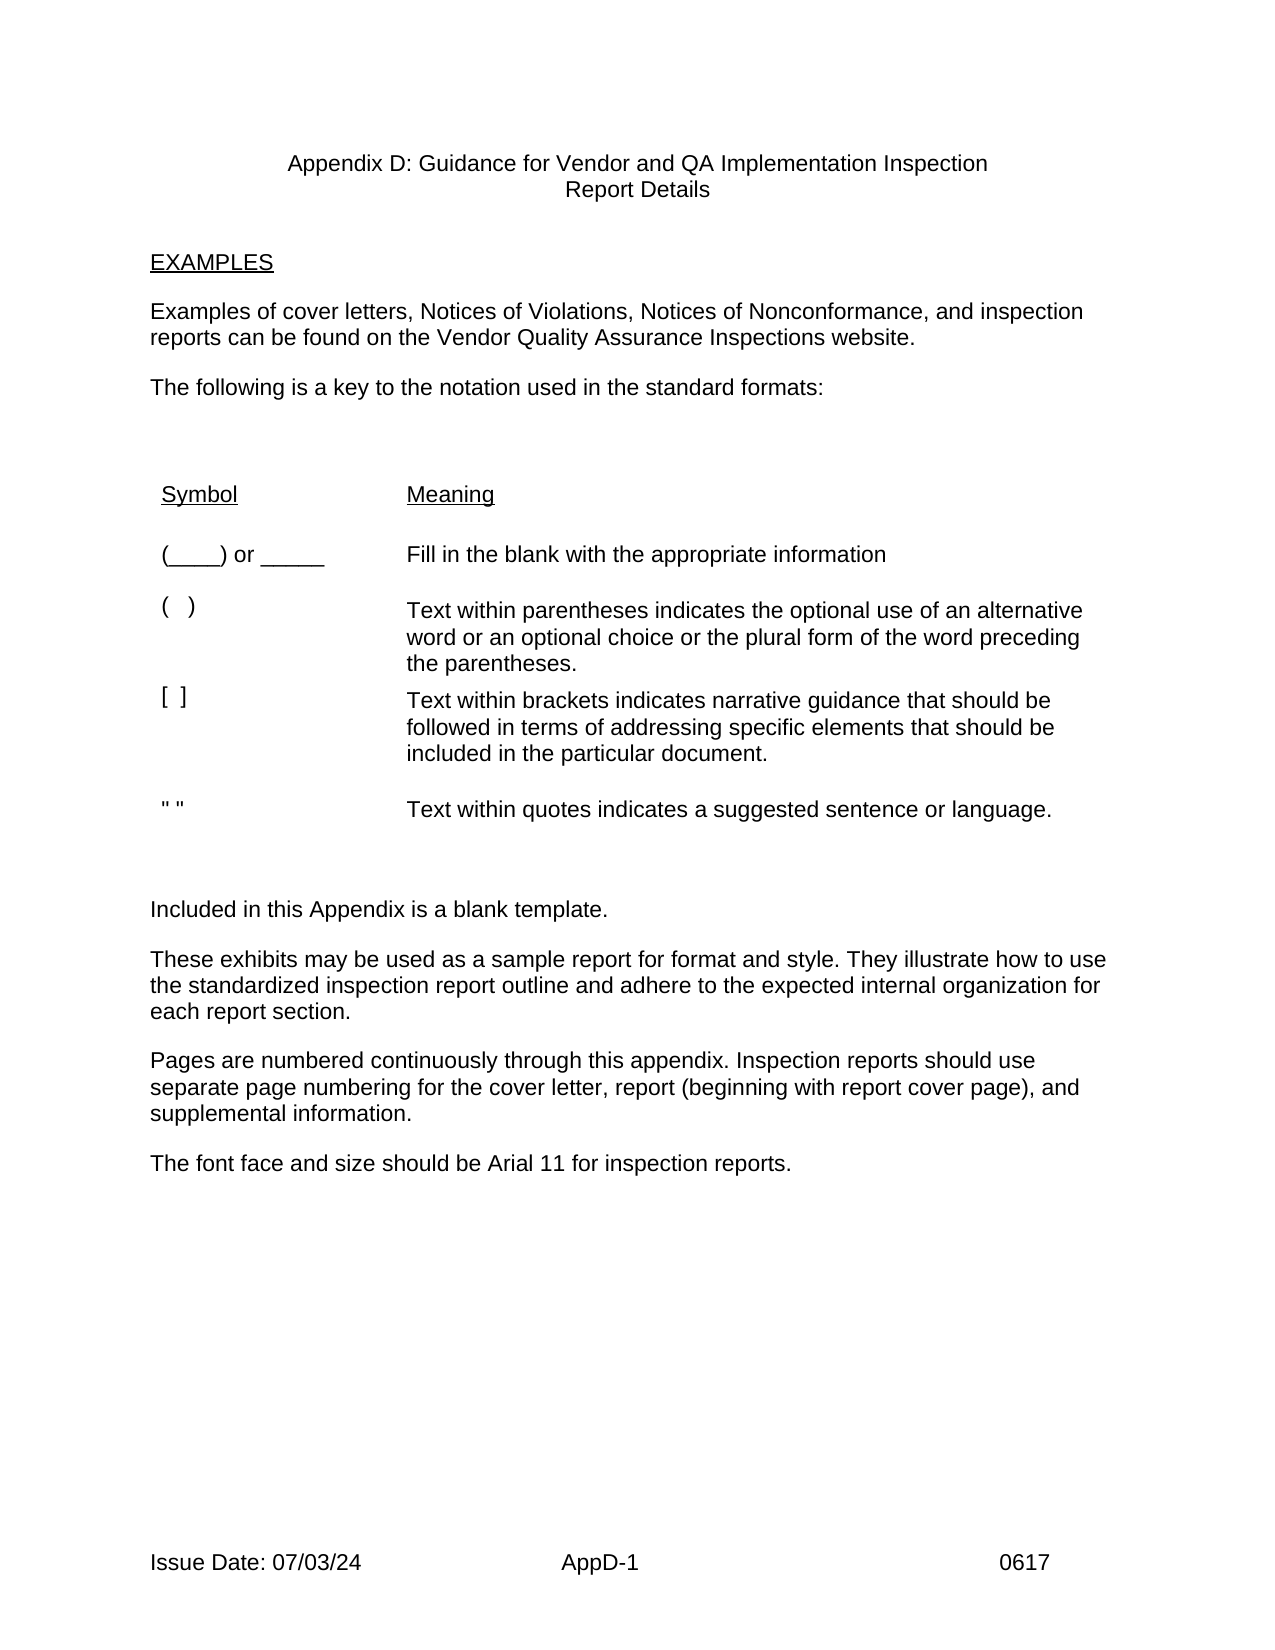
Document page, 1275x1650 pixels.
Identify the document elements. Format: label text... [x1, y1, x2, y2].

table_cell [ ] [150, 682, 395, 772]
text Pages are numbered continuously through this appendix. Inspection reports should use separate page numbering for the cover letter, report (beginning with report cover page), and supplemental information. [150, 1047, 1125, 1127]
text Included in this Appendix is a blank template. [150, 896, 1125, 923]
table_cell " " [150, 772, 395, 847]
table_cell ( ) [150, 592, 395, 682]
table_cell Text within parentheses indicates the optional use of an alternative word or an optional choice or the plural form of the word preceding the parentheses. [395, 592, 1125, 682]
text Examples of cover letters, Notices of Violations, Notices of Nonconformance, and inspection reports can be found on the Vendor Quality Assurance Inspections website. [150, 298, 1125, 351]
table_header Meaning [395, 472, 1125, 517]
table_cell Fill in the blank with the appropriate information [395, 517, 1125, 592]
text These exhibits may be used as a sample report for format and style. They illustrate how to use the standardized inspection report outline and adhere to the expected internal organization for each report section. [150, 946, 1125, 1024]
table_cell (____) or _____ [150, 517, 395, 592]
text EXAMPLES [150, 248, 1125, 275]
table_cell Text within brackets indicates narrative guidance that should be followed in terms of addressing specific elements that should be included in the particular document. [395, 682, 1125, 772]
text The following is a key to the notation used in the standard formats: [150, 373, 1125, 400]
table_cell Text within quotes indicates a suggested sentence or language. [395, 772, 1125, 847]
text The font face and size should be Arial 11 for inspection reports. [150, 1149, 1125, 1176]
title Appendix D: Guidance for Vendor and QA Implementation Inspection Report Details [150, 150, 1125, 203]
table_header Symbol [150, 472, 395, 517]
